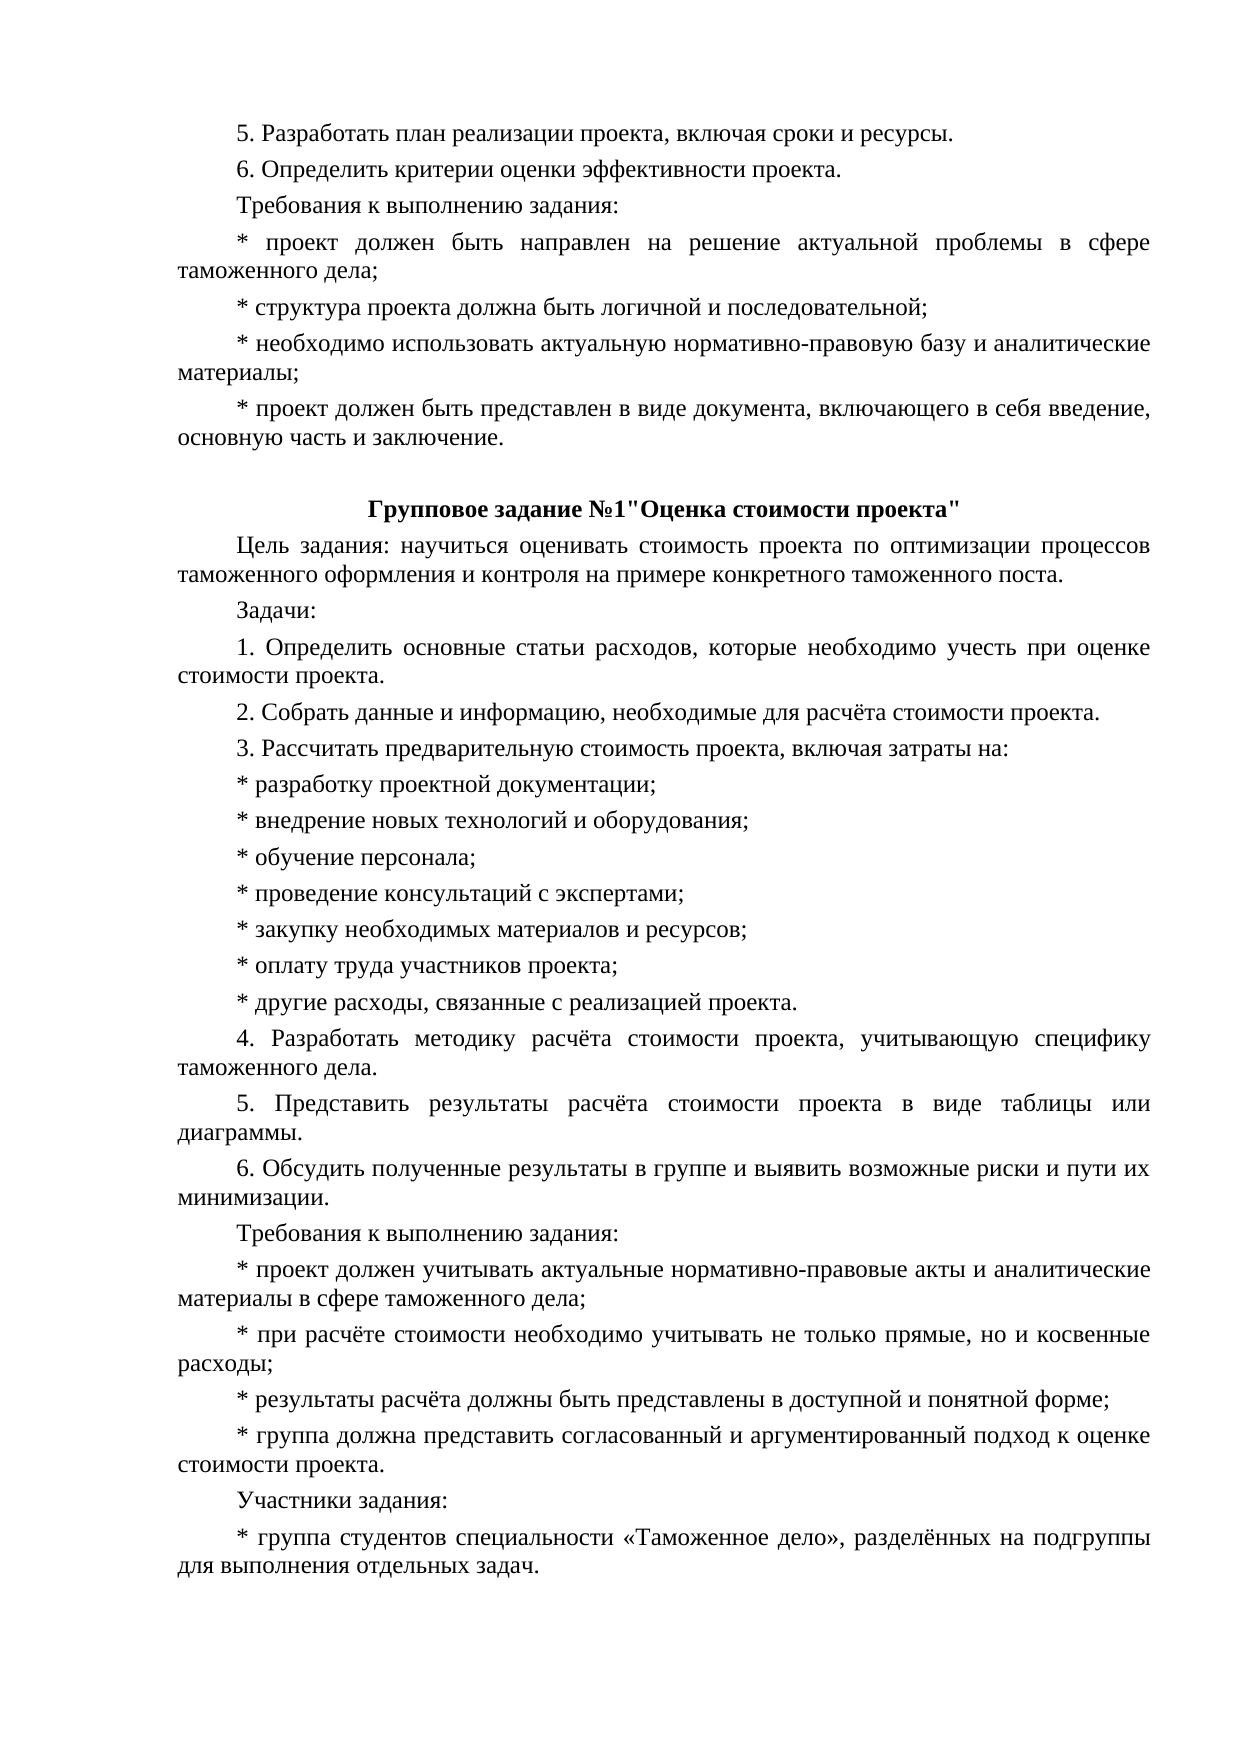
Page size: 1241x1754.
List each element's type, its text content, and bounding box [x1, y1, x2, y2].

text 6. Обсудить полученные результаты в группе и выявить возможные риски и пути их минимизации. [177, 1153, 1152, 1211]
text * проект должен быть направлен на решение актуальной проблемы в сфере таможенного дела; [177, 227, 1152, 284]
text 2. Собрать данные и информацию, необходимые для расчёта стоимости проекта. [177, 697, 1152, 726]
text * внедрение новых технологий и оборудования; [177, 806, 1152, 834]
text * при расчёте стоимости необходимо учитывать не только прямые, но и косвенные расходы; [177, 1319, 1152, 1377]
text * результаты расчёта должны быть представлены в доступной и понятной форме; [177, 1384, 1152, 1413]
text Групповое задание №1"Оценка стоимости проекта" [177, 494, 1152, 523]
text Требования к выполнению задания: [177, 1218, 1152, 1247]
text * оплату труда участников проекта; [177, 951, 1152, 979]
text Участники задания: [177, 1486, 1152, 1514]
text 5. Представить результаты расчёта стоимости проекта в виде таблицы или диаграммы. [177, 1088, 1152, 1146]
text 1. Определить основные статьи расходов, которые необходимо учесть при оценке стоимости проекта. [177, 632, 1152, 689]
text * группа студентов специальности «Таможенное дело», разделённых на подгруппы для выполнения отдельных задач. [177, 1522, 1152, 1579]
text * проведение консультаций с экспертами; [177, 878, 1152, 907]
text * необходимо использовать актуальную нормативно-правовую базу и аналитические материалы; [177, 328, 1152, 386]
text * структура проекта должна быть логичной и последовательной; [177, 292, 1152, 321]
text Цель задания: научиться оценивать стоимость проекта по оптимизации процессов таможенного оформления и контроля на примере конкретного таможенного поста. [177, 531, 1152, 588]
text 4. Разработать методику расчёта стоимости проекта, учитывающую специфику таможенного дела. [177, 1023, 1152, 1081]
text * проект должен учитывать актуальные нормативно-правовые акты и аналитические материалы в сфере таможенного дела; [177, 1254, 1152, 1312]
text * закупку необходимых материалов и ресурсов; [177, 914, 1152, 943]
text * разработку проектной документации; [177, 769, 1152, 798]
text * обучение персонала; [177, 842, 1152, 871]
text * другие расходы, связанные с реализацией проекта. [177, 987, 1152, 1016]
text * группа должна представить согласованный и аргументированный подход к оценке стоимости проекта. [177, 1421, 1152, 1478]
text * проект должен быть представлен в виде документа, включающего в себя введение, основную часть и заключение. [177, 393, 1152, 451]
text 5. Разработать план реализации проекта, включая сроки и ресурсы. [177, 118, 1152, 147]
text 3. Рассчитать предварительную стоимость проекта, включая затраты на: [177, 733, 1152, 762]
text Требования к выполнению задания: [177, 191, 1152, 219]
text 6. Определить критерии оценки эффективности проекта. [177, 154, 1152, 183]
text Задачи: [177, 596, 1152, 624]
